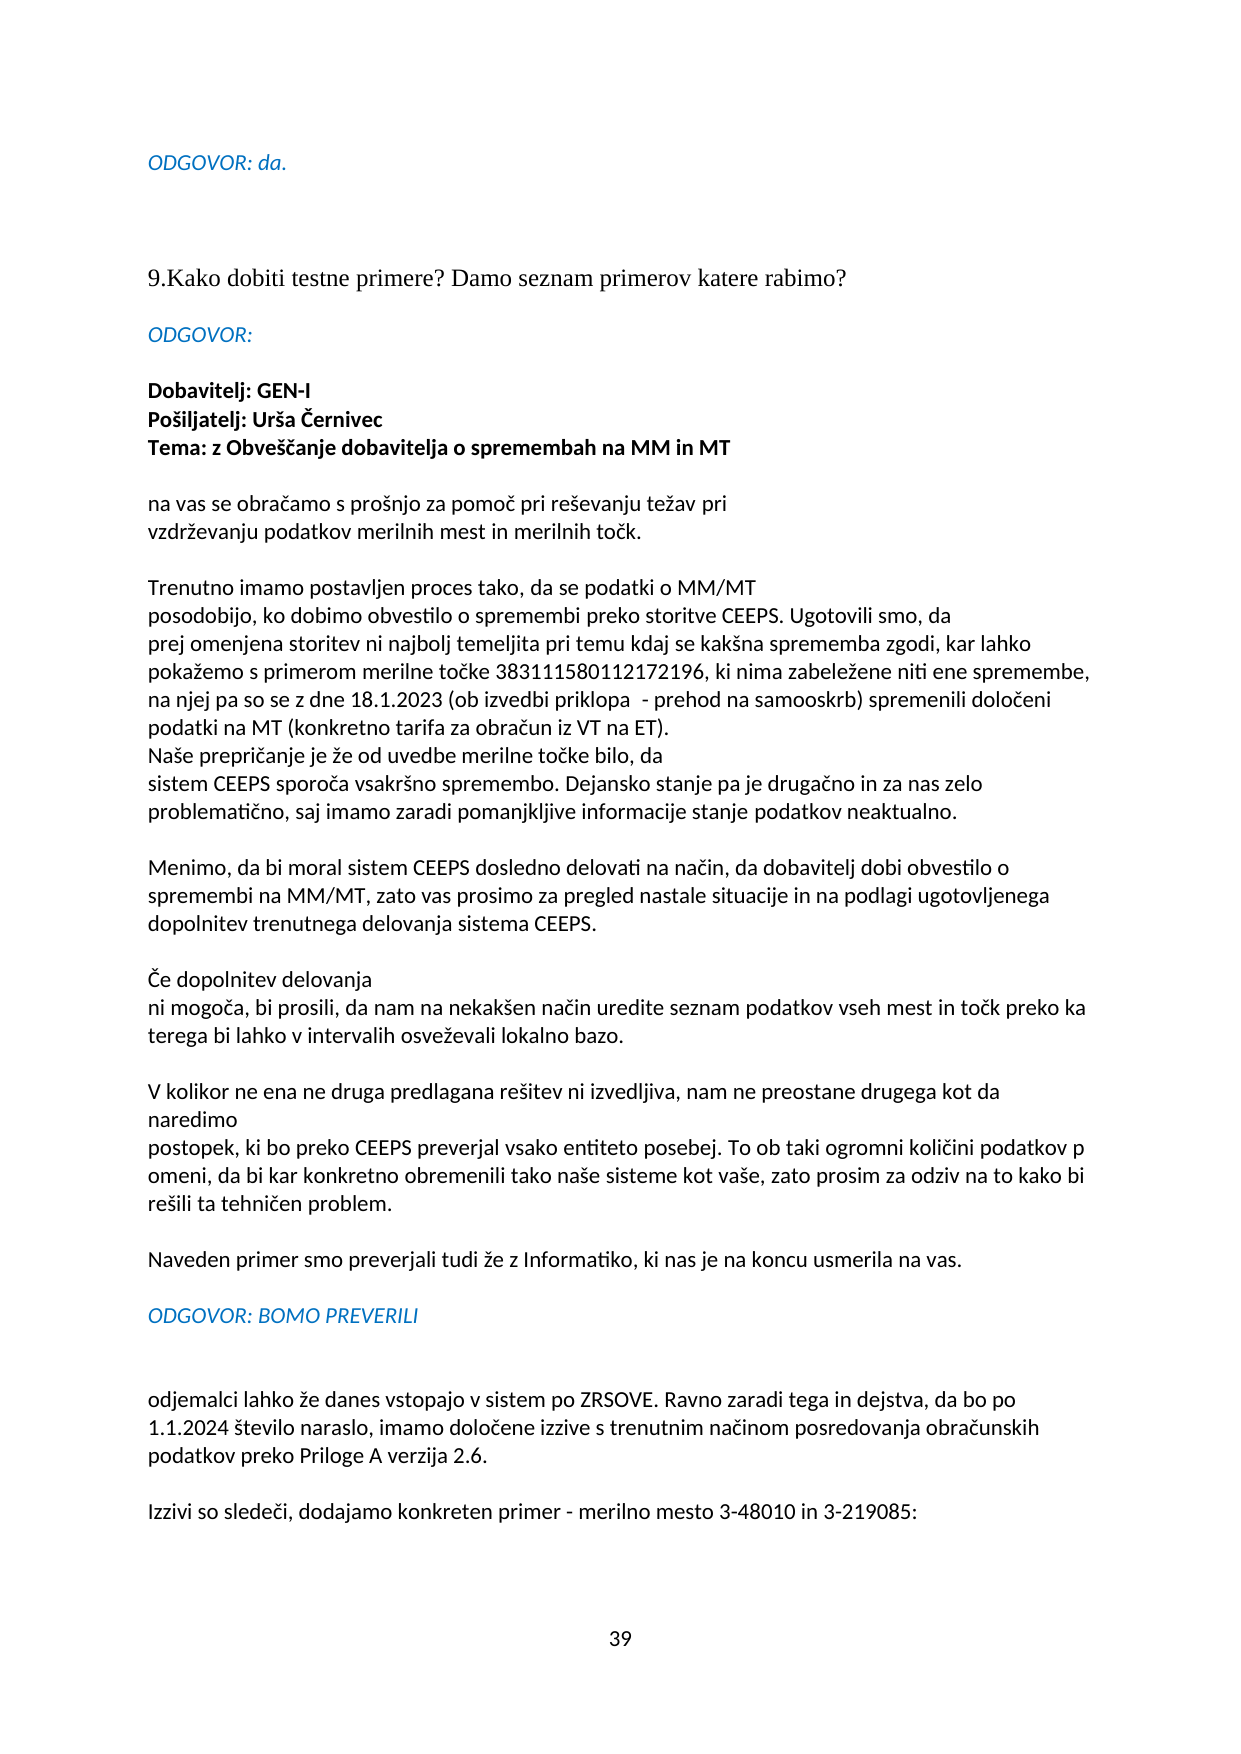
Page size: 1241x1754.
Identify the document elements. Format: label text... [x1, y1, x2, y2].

text Trenutno imamo postavljen proces tako, da se podatki o MM/MT posodobijo, ko dobimo obvestilo o spremembi preko storitve CEEPS. Ugotovili smo, da prej omenjena storitev ni najbolj temeljita pri temu kdaj se kakšna sprememba zgodi, kar lahko pokažemo s primerom merilne točke 383111580112172196, ki nima zabeležene niti ene spremembe, na njej pa so se z dne 18.1.2023 (ob izvedbi priklopa - prehod na samooskrb) spremenili določeni podatki na MT (konkretno tarifa za obračun iz VT na ET). [148, 573, 1093, 741]
text 9.Kako dobiti testne primere? Damo seznam primerov katere rabimo? [148, 263, 1093, 291]
text ODGOVOR: BOMO PREVERILI [148, 1301, 1093, 1329]
text Izzivi so sledeči, dodajamo konkreten primer - merilno mesto 3-48010 in 3-219085: [148, 1497, 1093, 1526]
text Naše prepričanje je že od uvedbe merilne točke bilo, da sistem CEEPS sporoča vsakršno spremembo. Dejansko stanje pa je drugačno in za nas zelo problematično, saj imamo zaradi pomanjkljive informacije stanje podatkov neaktualno. [148, 741, 1093, 825]
text Menimo, da bi moral sistem CEEPS dosledno delovati na način, da dobavitelj dobi obvestilo o spremembi na MM/MT, zato vas prosimo za pregled nastale situacije in na podlagi ugotovljenega dopolnitev trenutnega delovanja sistema CEEPS. [148, 853, 1093, 937]
text odjemalci lahko že danes vstopajo v sistem po ZRSOVE. Ravno zaradi tega in dejstva, da bo po 1.1.2024 število naraslo, imamo določene izzive s trenutnim načinom posredovanja obračunskih podatkov preko Priloge A verzija 2.6. [148, 1385, 1093, 1469]
text Tema: z Obveščanje dobavitelja o spremembah na MM in MT [148, 433, 1093, 461]
text na vas se obračamo s prošnjo za pomoč pri reševanju težav pri vzdrževanju podatkov merilnih mest in merilnih točk. [148, 489, 1093, 545]
text ODGOVOR: [148, 321, 1093, 349]
text Dobavitelj: GEN-I [148, 377, 1093, 405]
text Če dopolnitev delovanja ni mogoča, bi prosili, da nam na nekakšen način uredite seznam podatkov vseh mest in točk preko katerega bi lahko v intervalih osveževali lokalno bazo. [148, 965, 1093, 1049]
text ODGOVOR: da. [148, 148, 1093, 176]
text Pošiljatelj: Urša Černivec [148, 405, 1093, 433]
text Naveden primer smo preverjali tudi že z Informatiko, ki nas je na koncu usmerila na vas. [148, 1245, 1093, 1273]
text V kolikor ne ena ne druga predlagana rešitev ni izvedljiva, nam ne preostane drugega kot da naredimo postopek, ki bo preko CEEPS preverjal vsako entiteto posebej. To ob taki ogromni količini podatkov pomeni, da bi kar konkretno obremenili tako naše sisteme kot vaše, zato prosim za odziv na to kako bi rešili ta tehničen problem. [148, 1077, 1093, 1217]
